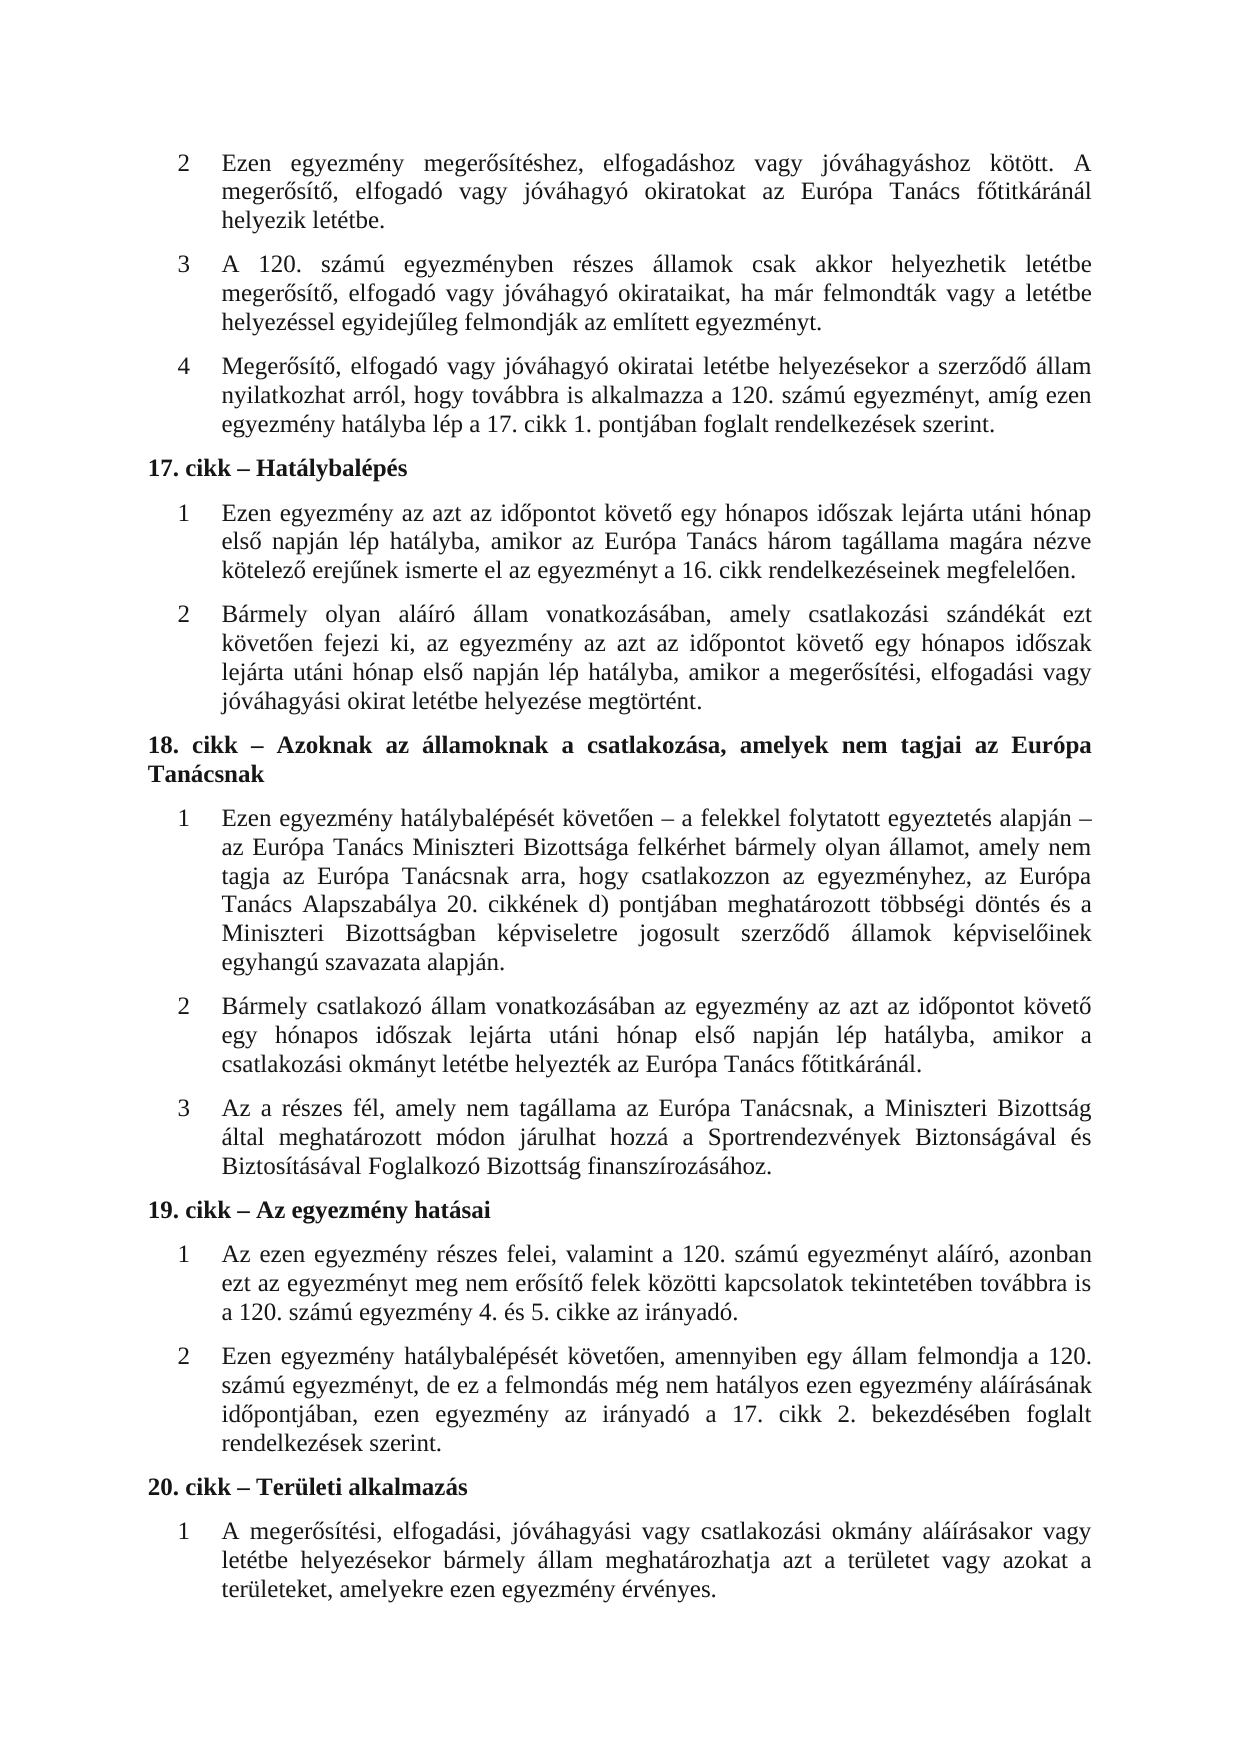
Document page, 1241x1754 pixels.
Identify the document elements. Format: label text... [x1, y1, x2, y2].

text 1 Az ezen egyezmény részes felei, valamint a 120. számú egyezményt aláíró, azonban ezt az egyezményt meg nem erősítő felek közötti kapcsolatok tekintetében továbbra is a 120. számú egyezmény 4. és 5. cikke az irányadó. [177, 1239, 1093, 1326]
text 1 Ezen egyezmény az azt az időpontot követő egy hónapos időszak lejárta utáni hónap első napján lép hatályba, amikor az Európa Tanács három tagállama magára nézve kötelező erejűnek ismerte el az egyezményt a 16. cikk rendelkezéseinek megfelelően. [177, 498, 1093, 584]
text 19. cikk – Az egyezmény hatásai [148, 1195, 1093, 1224]
text 3 Az a részes fél, amely nem tagállama az Európa Tanácsnak, a Miniszteri Bizottság által meghatározott módon járulhat hozzá a Sportrendezvények Biztonságával és Biztosításával Foglalkozó Bizottság finanszírozásához. [177, 1093, 1093, 1179]
text 1 A megerősítési, elfogadási, jóváhagyási vagy csatlakozási okmány aláírásakor vagy letétbe helyezésekor bármely állam meghatározhatja azt a területet vagy azokat a területeket, amelyekre ezen egyezmény érvényes. [177, 1516, 1093, 1603]
text 2 Bármely olyan aláíró állam vonatkozásában, amely csatlakozási szándékát ezt követően fejezi ki, az egyezmény az azt az időpontot követő egy hónapos időszak lejárta utáni hónap első napján lép hatályba, amikor a megerősítési, elfogadási vagy jóváhagyási okirat letétbe helyezése megtörtént. [177, 599, 1093, 714]
text 2 Ezen egyezmény megerősítéshez, elfogadáshoz vagy jóváhagyáshoz kötött. A megerősítő, elfogadó vagy jóváhagyó okiratokat az Európa Tanács főtitkáránál helyezik letétbe. [177, 148, 1093, 234]
text 1 Ezen egyezmény hatálybalépését követően – a felekkel folytatott egyeztetés alapján – az Európa Tanács Miniszteri Bizottsága felkérhet bármely olyan államot, amely nem tagja az Európa Tanácsnak arra, hogy csatlakozzon az egyezményhez, az Európa Tanács Alapszabálya 20. cikkének d) pontjában meghatározott többségi döntés és a Miniszteri Bizottságban képviseletre jogosult szerződő államok képviselőinek egyhangú szavazata alapján. [177, 803, 1093, 976]
text 17. cikk – Hatálybalépés [148, 453, 1093, 482]
text 3 A 120. számú egyezményben részes államok csak akkor helyezhetik letétbe megerősítő, elfogadó vagy jóváhagyó okirataikat, ha már felmondták vagy a letétbe helyezéssel egyidejűleg felmondják az említett egyezményt. [177, 249, 1093, 336]
text 20. cikk – Területi alkalmazás [148, 1472, 1093, 1501]
text 4 Megerősítő, elfogadó vagy jóváhagyó okiratai letétbe helyezésekor a szerződő állam nyilatkozhat arról, hogy továbbra is alkalmazza a 120. számú egyezményt, amíg ezen egyezmény hatályba lép a 17. cikk 1. pontjában foglalt rendelkezések szerint. [177, 351, 1093, 438]
text 2 Bármely csatlakozó állam vonatkozásában az egyezmény az azt az időpontot követő egy hónapos időszak lejárta utáni hónap első napján lép hatályba, amikor a csatlakozási okmányt letétbe helyezték az Európa Tanács főtitkáránál. [177, 991, 1093, 1078]
text 2 Ezen egyezmény hatálybalépését követően, amennyiben egy állam felmondja a 120. számú egyezményt, de ez a felmondás még nem hatályos ezen egyezmény aláírásának időpontjában, ezen egyezmény az irányadó a 17. cikk 2. bekezdésében foglalt rendelkezések szerint. [177, 1341, 1093, 1456]
text 18. cikk – Azoknak az államoknak a csatlakozása, amelyek nem tagjai az Európa Tanácsnak [148, 730, 1093, 788]
